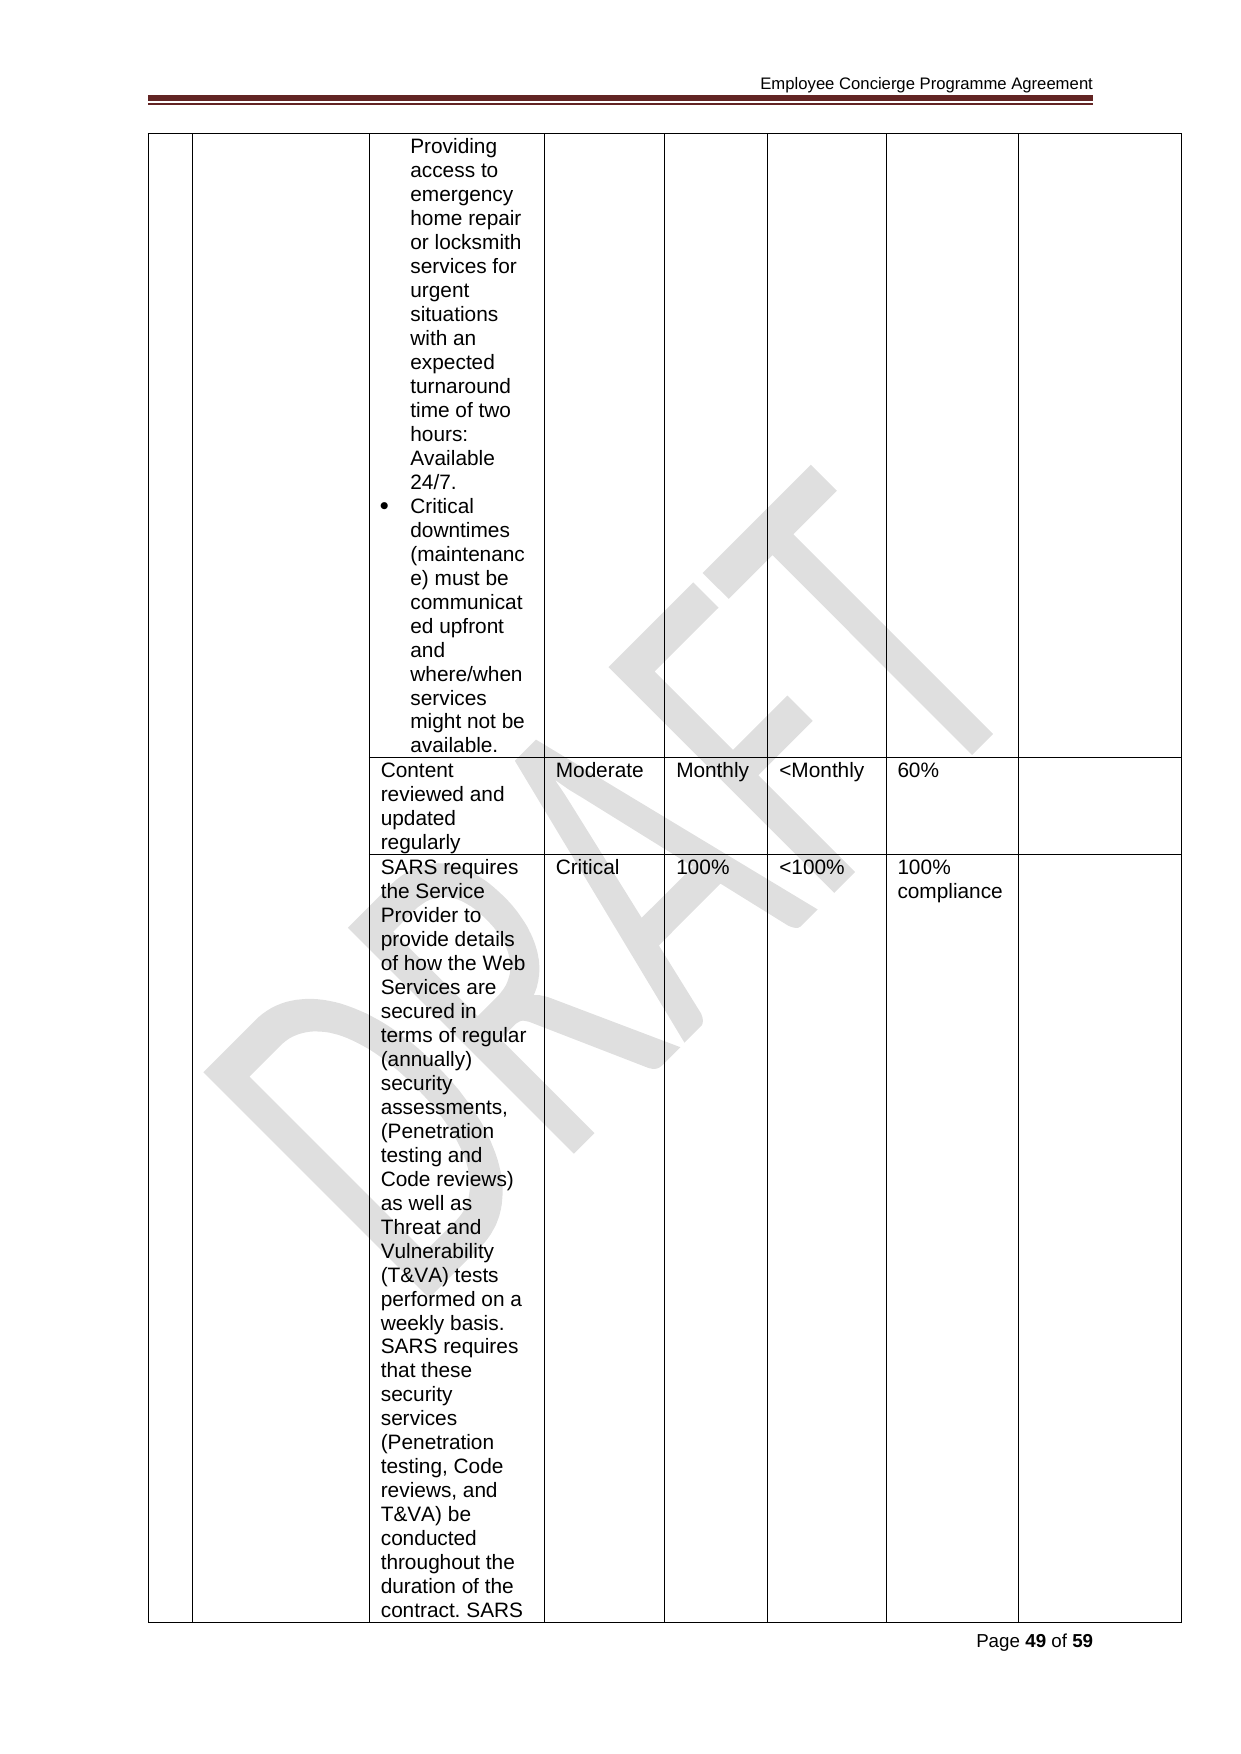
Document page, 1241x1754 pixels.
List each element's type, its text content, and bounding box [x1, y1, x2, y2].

table_cell Content reviewed and updated regularly [370, 758, 544, 854]
table_cell <100% [768, 855, 886, 1622]
table_cell [1019, 758, 1181, 854]
table_cell Monthly [665, 758, 767, 854]
table_cell Critical [545, 855, 664, 1622]
table_cell 100% compliance [887, 855, 1018, 1622]
table_cell 60% [887, 758, 1018, 854]
table_cell Serious [545, 134, 664, 757]
table_cell 100% [665, 855, 767, 1622]
table_cell 99% [665, 134, 767, 757]
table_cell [370, 134, 544, 757]
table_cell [370, 855, 544, 1622]
table_cell 60% [887, 134, 1018, 757]
table_cell Moderate [545, 758, 664, 854]
table_cell <Monthly [768, 758, 886, 854]
table_cell <99% [768, 134, 886, 757]
table_cell [1019, 855, 1181, 1622]
table_cell [1019, 134, 1181, 757]
